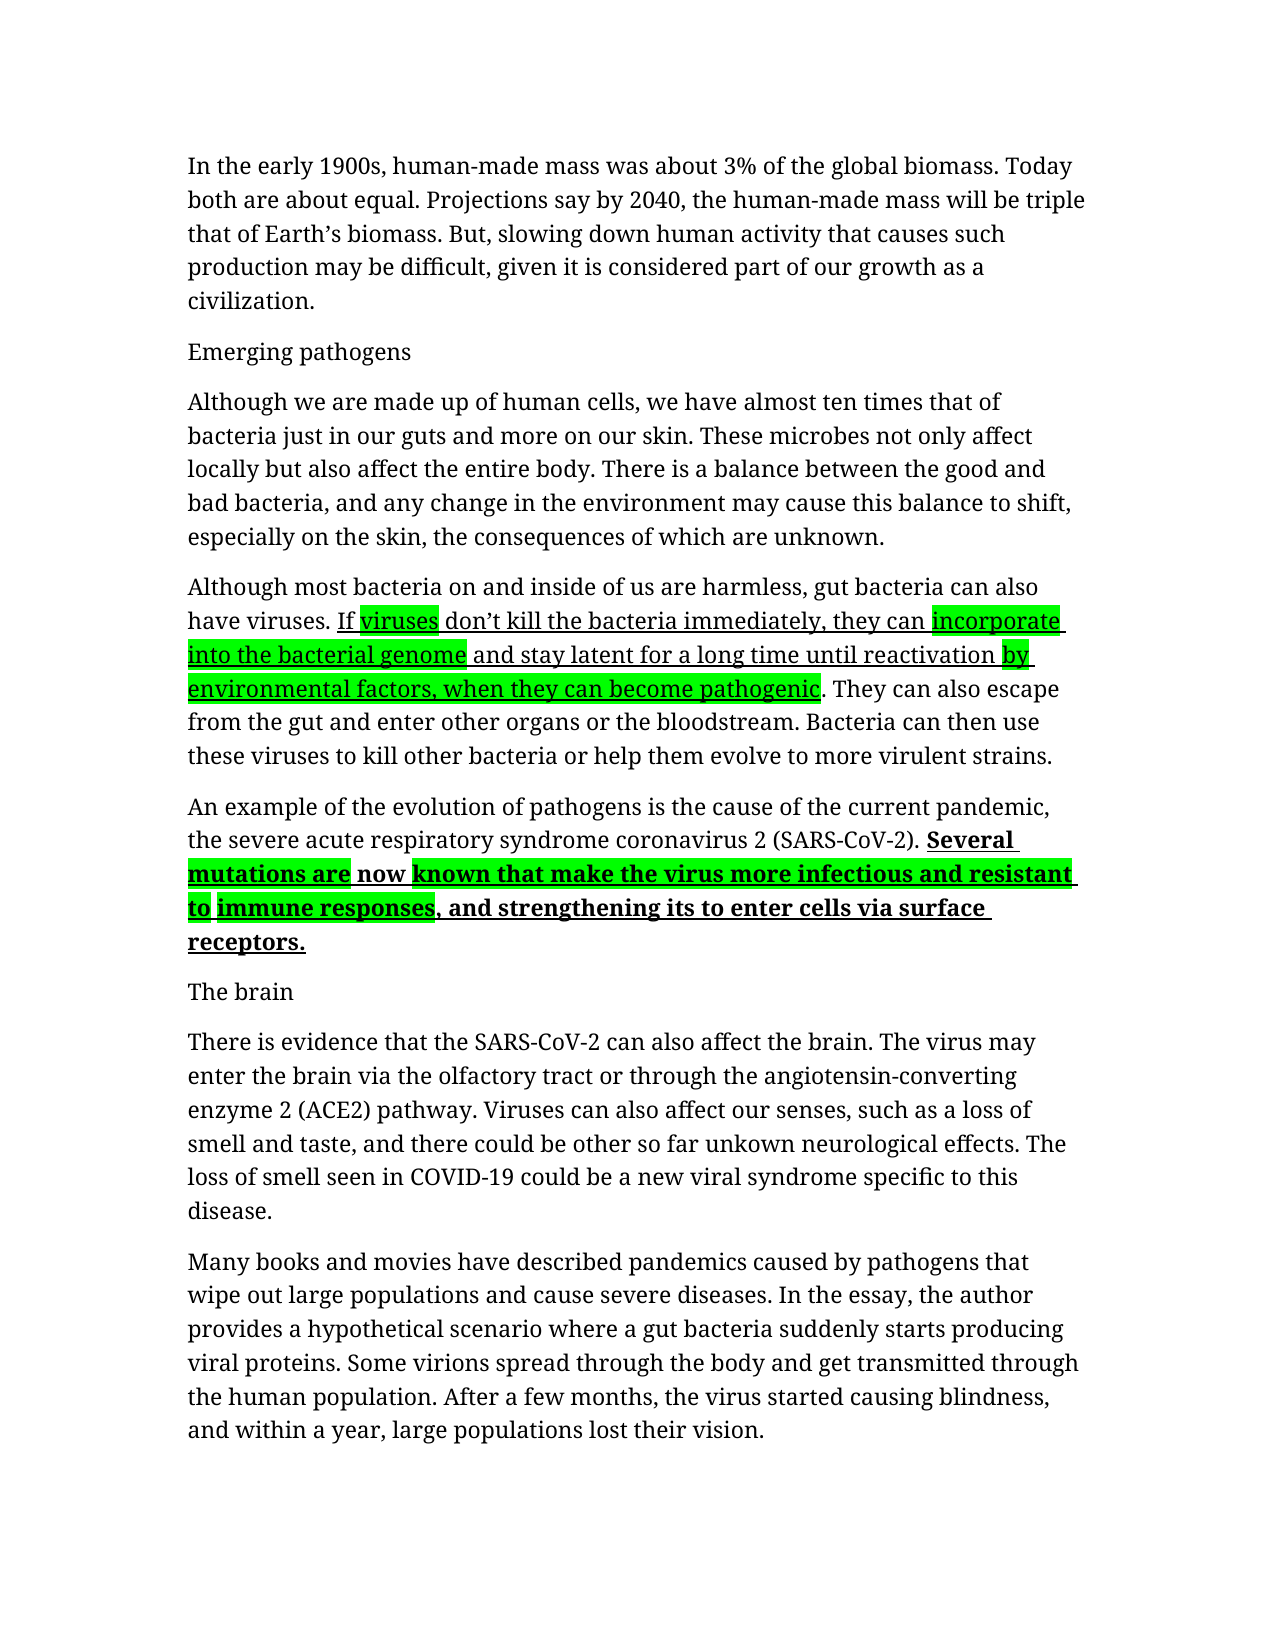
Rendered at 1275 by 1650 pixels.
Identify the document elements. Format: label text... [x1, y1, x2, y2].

text Emerging pathogens [187, 335, 1087, 367]
text In the early 1900s, human-made mass was about 3% of the global biomass. Today both are about equal. Projections say by 2040, the human-made mass will be triple that of Earth’s biomass. But, slowing down human activity that causes such production may be difficult, given it is considered part of our growth as a civilization. [187, 150, 1087, 316]
text The brain [187, 976, 1087, 1007]
text There is evidence that the SARS-CoV-2 can also affect the brain. The virus may enter the brain via the olfactory tract or through the angiotensin-converting enzyme 2 (ACE2) pathway. Viruses can also affect our senses, such as a loss of smell and taste, and there could be other so far unkown neurological effects. The loss of smell seen in COVID-19 could be a new viral syndrome specific to this disease. [187, 1026, 1087, 1226]
text Although most bacteria on and inside of us are harmless, gut bacteria can also have viruses. If viruses don’t kill the bacteria immediately, they can incorporate into the bacterial genome and stay latent for a long time until reactivation by environmental factors, when they can become pathogenic. They can also escape from the gut and enter other organs or the bloodstream. Bacteria can then use these viruses to kill other bacteria or help them evolve to more virulent strains. [187, 571, 1087, 771]
text Many books and movies have described pandemics caused by pathogens that wipe out large populations and cause severe diseases. In the essay, the author provides a hypothetical scenario where a gut bacteria suddenly starts producing viral proteins. Some virions spread through the body and get transmitted through the human population. After a few months, the virus started causing blindness, and within a year, large populations lost their vision. [187, 1245, 1087, 1445]
text An example of the evolution of pathogens is the cause of the current pandemic, the severe acute respiratory syndrome coronavirus 2 (SARS-CoV-2). Several mutations are now known that make the virus more infectious and resistant to immune responses, and strengthening its to enter cells via surface receptors. [187, 790, 1087, 957]
text Although we are made up of human cells, we have almost ten times that of bacteria just in our guts and more on our skin. These microbes not only affect locally but also affect the entire body. There is a balance between the good and bad bacteria, and any change in the environment may cause this balance to shift, especially on the skin, the consequences of which are unknown. [187, 386, 1087, 552]
